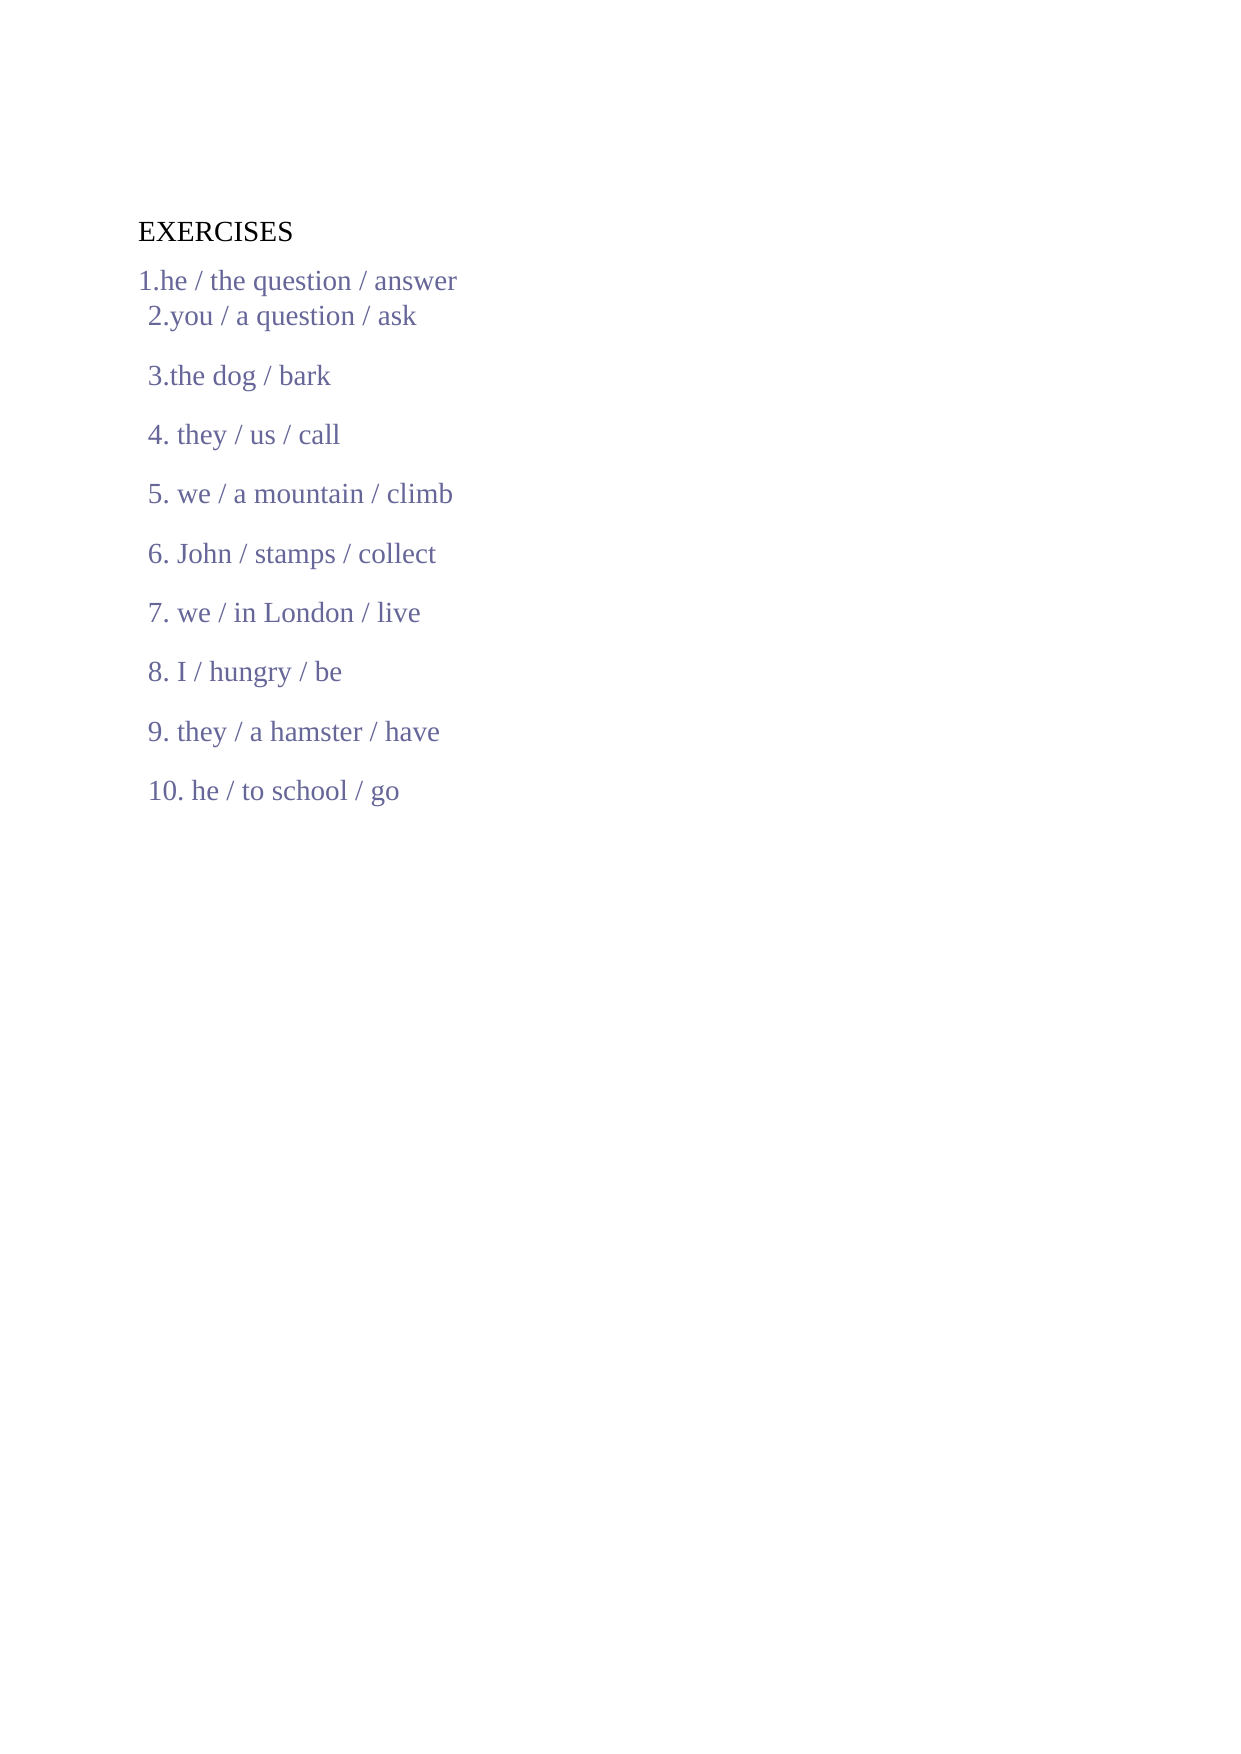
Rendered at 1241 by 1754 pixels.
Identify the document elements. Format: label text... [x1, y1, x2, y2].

text 2.you / a question / ask [148, 298, 1093, 332]
table_header EXERCISES 1.he / the question / answer [136, 148, 465, 298]
text 5. we / a mountain / climb [148, 476, 1093, 510]
text 7. we / in London / live [148, 595, 1093, 629]
text 3.the dog / bark [148, 358, 1093, 391]
text 9. they / a hamster / have [148, 714, 1093, 747]
text 10. he / to school / go [148, 773, 1093, 807]
text 4. they / us / call [148, 417, 1093, 451]
text 6. John / stamps / collect [148, 536, 1093, 569]
text 8. I / hungry / be [148, 654, 1093, 688]
